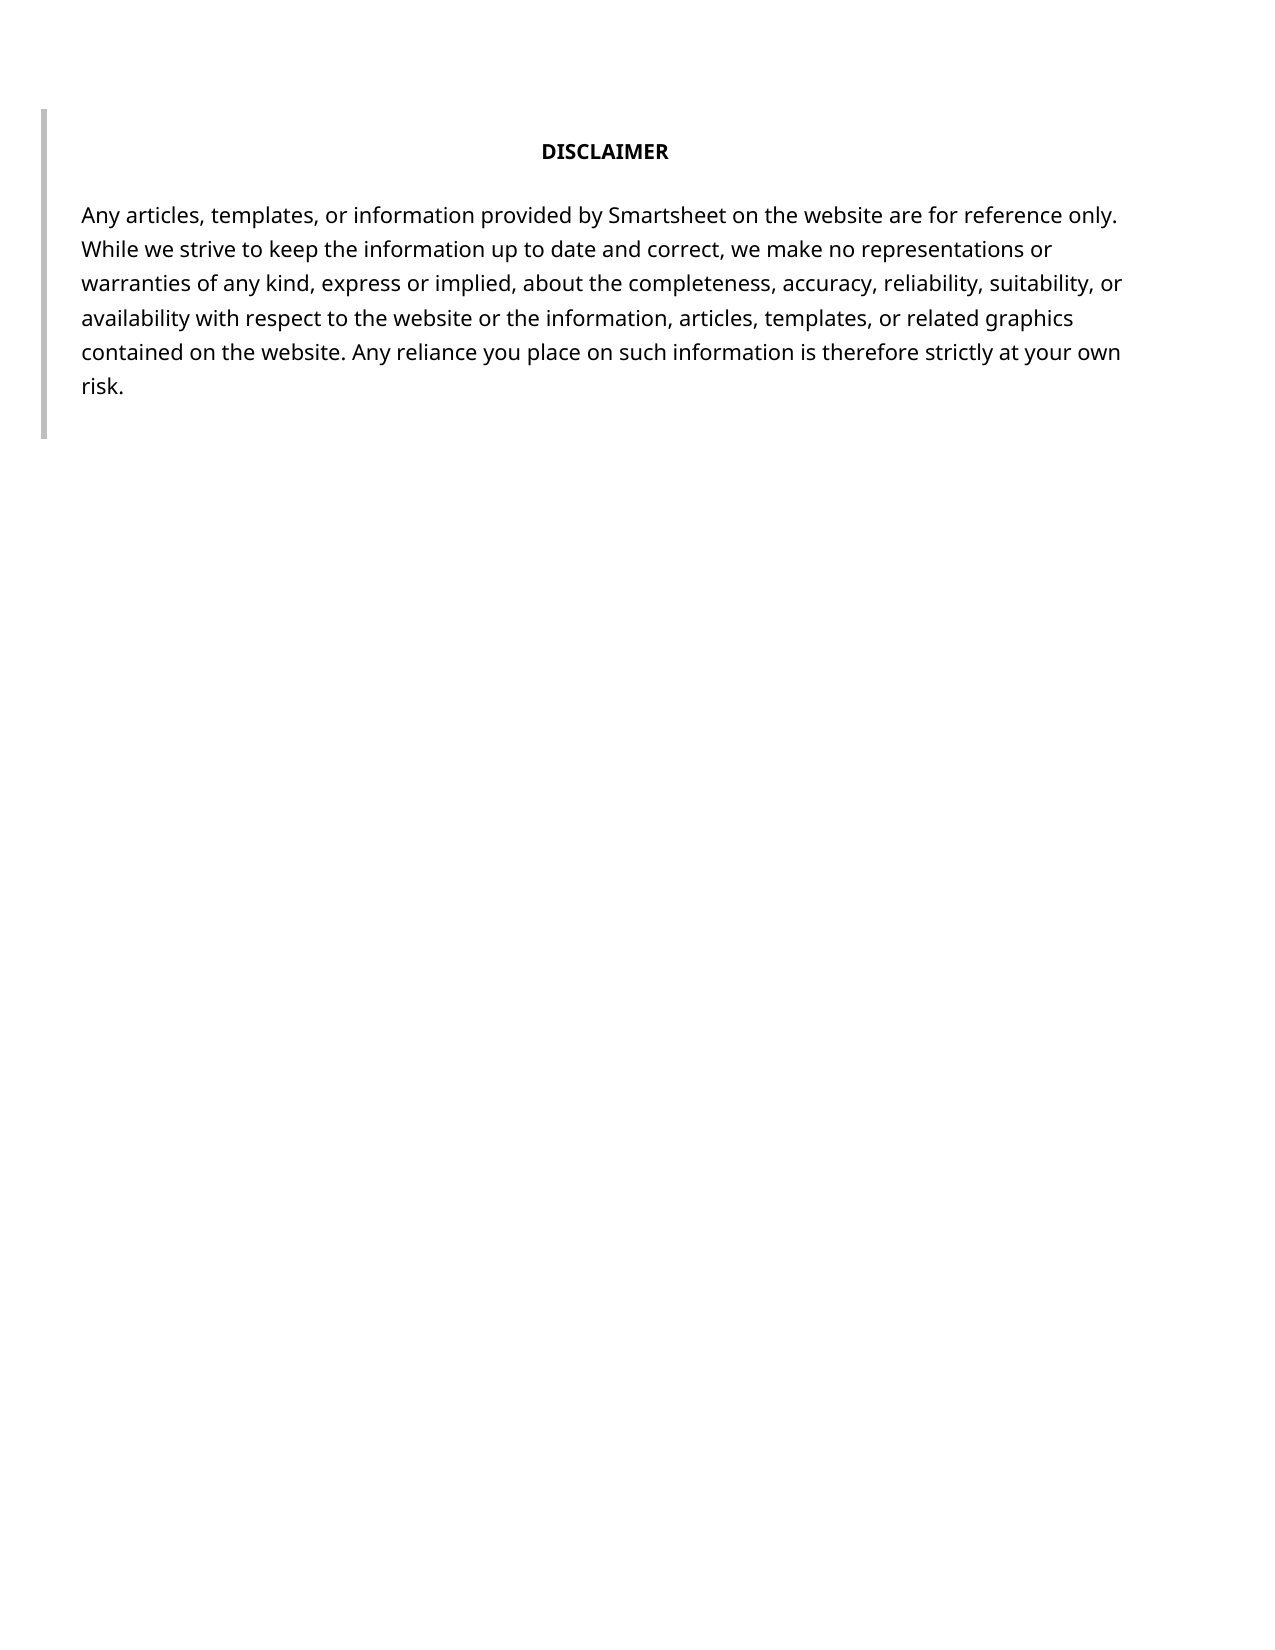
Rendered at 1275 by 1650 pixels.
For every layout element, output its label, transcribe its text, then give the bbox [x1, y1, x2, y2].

table_header DISCLAIMER Any articles, templates, or information provided by Smartsheet on the website are for reference only. While we strive to keep the information up to date and correct, we make no representations or warranties of any kind, express or implied, about the completeness, accuracy, reliability, suitability, or availability with respect to the website or the information, articles, templates, or related graphics contained on the website. Any reliance you place on such information is therefore strictly at your own risk. [47, 109, 1141, 439]
